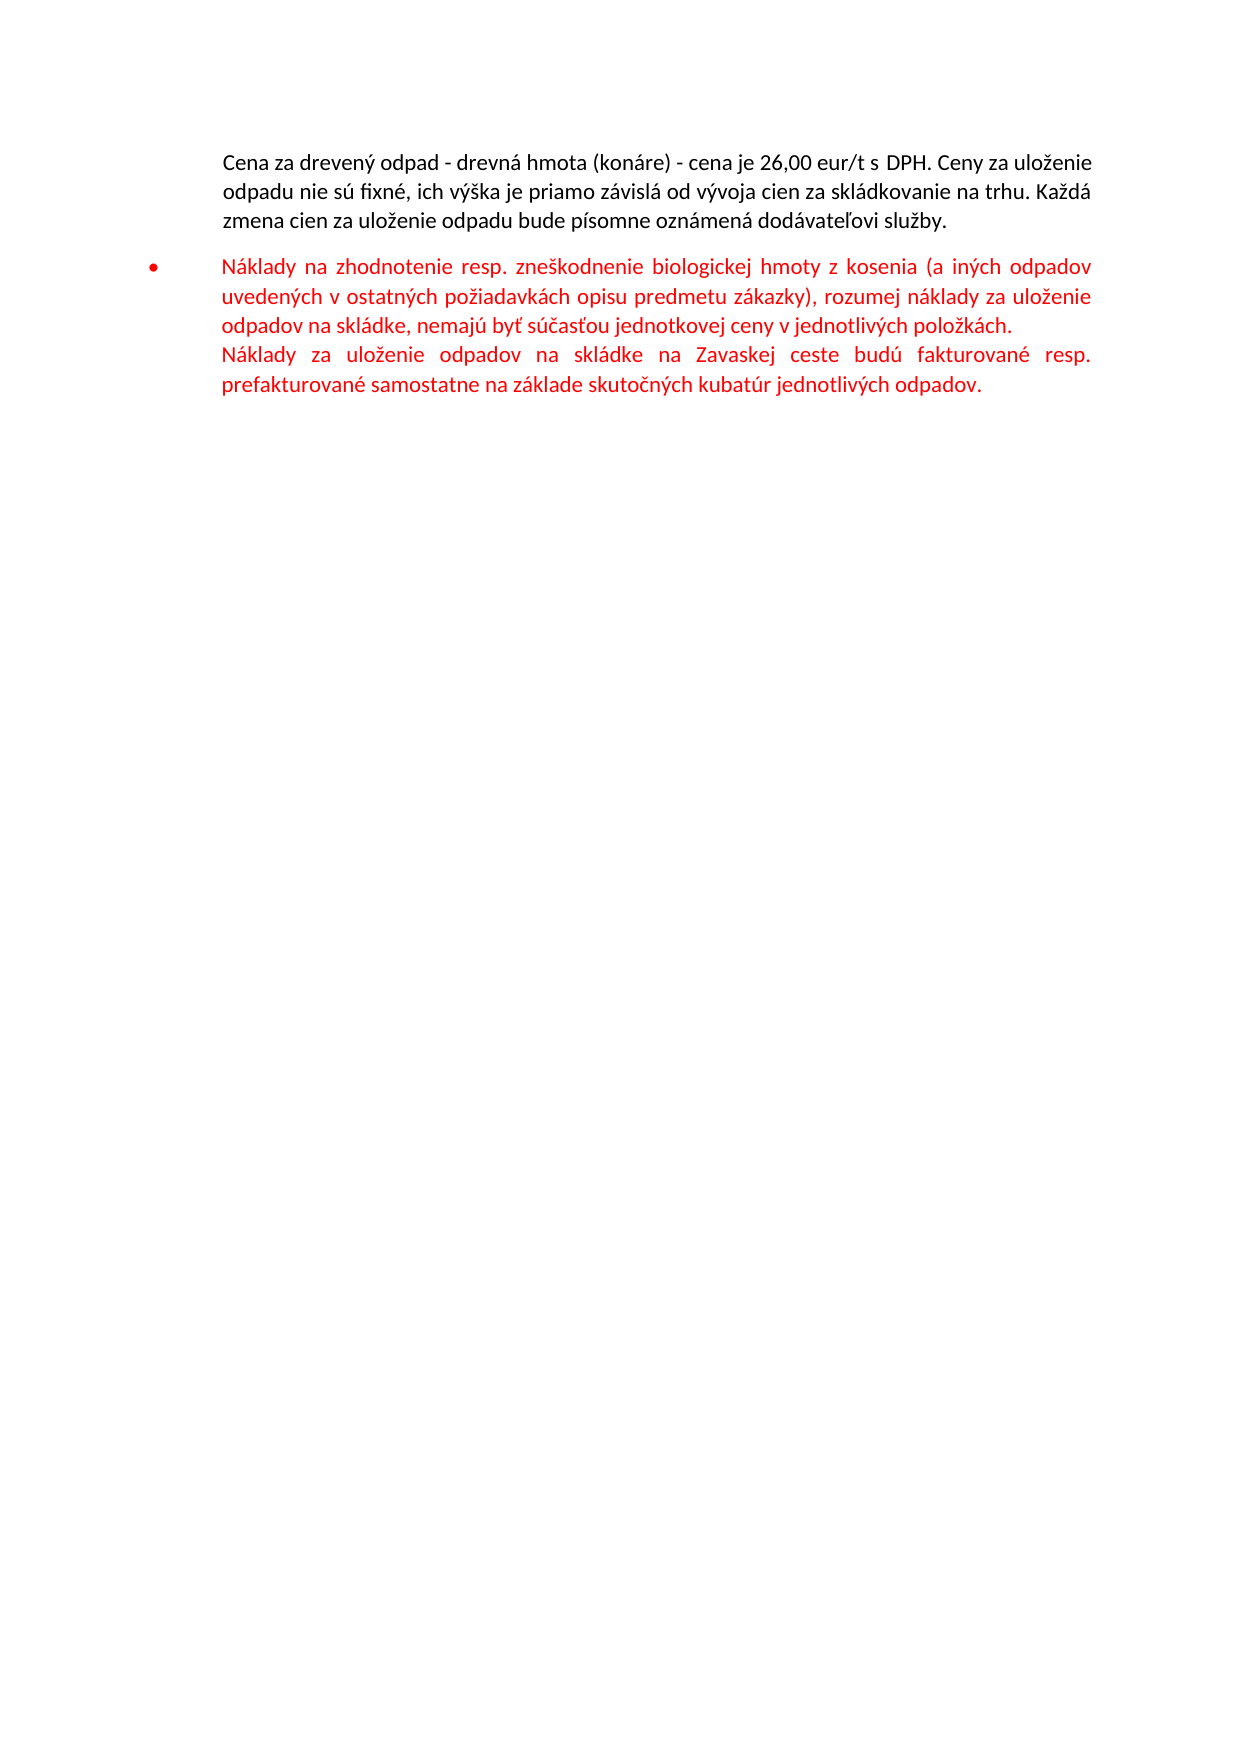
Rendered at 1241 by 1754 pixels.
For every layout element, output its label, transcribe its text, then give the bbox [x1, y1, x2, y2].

text Náklady za uloženie odpadov na skládke na Zavaskej ceste budú fakturované resp. prefakturované samostatne na základe skutočných kubatúr jednotlivých odpadov. [221, 341, 1093, 398]
list Náklady na zhodnotenie resp. zneškodnenie biologickej hmoty z kosenia (a iných odpadov uvedených v ostatných požiadavkách opisu predmetu zákazky), rozumej náklady za uloženie odpadov na skládke, nemajú byť súčasťou jednotkovej ceny v jednotlivých položkách. [148, 252, 1093, 339]
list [185, 148, 1093, 234]
